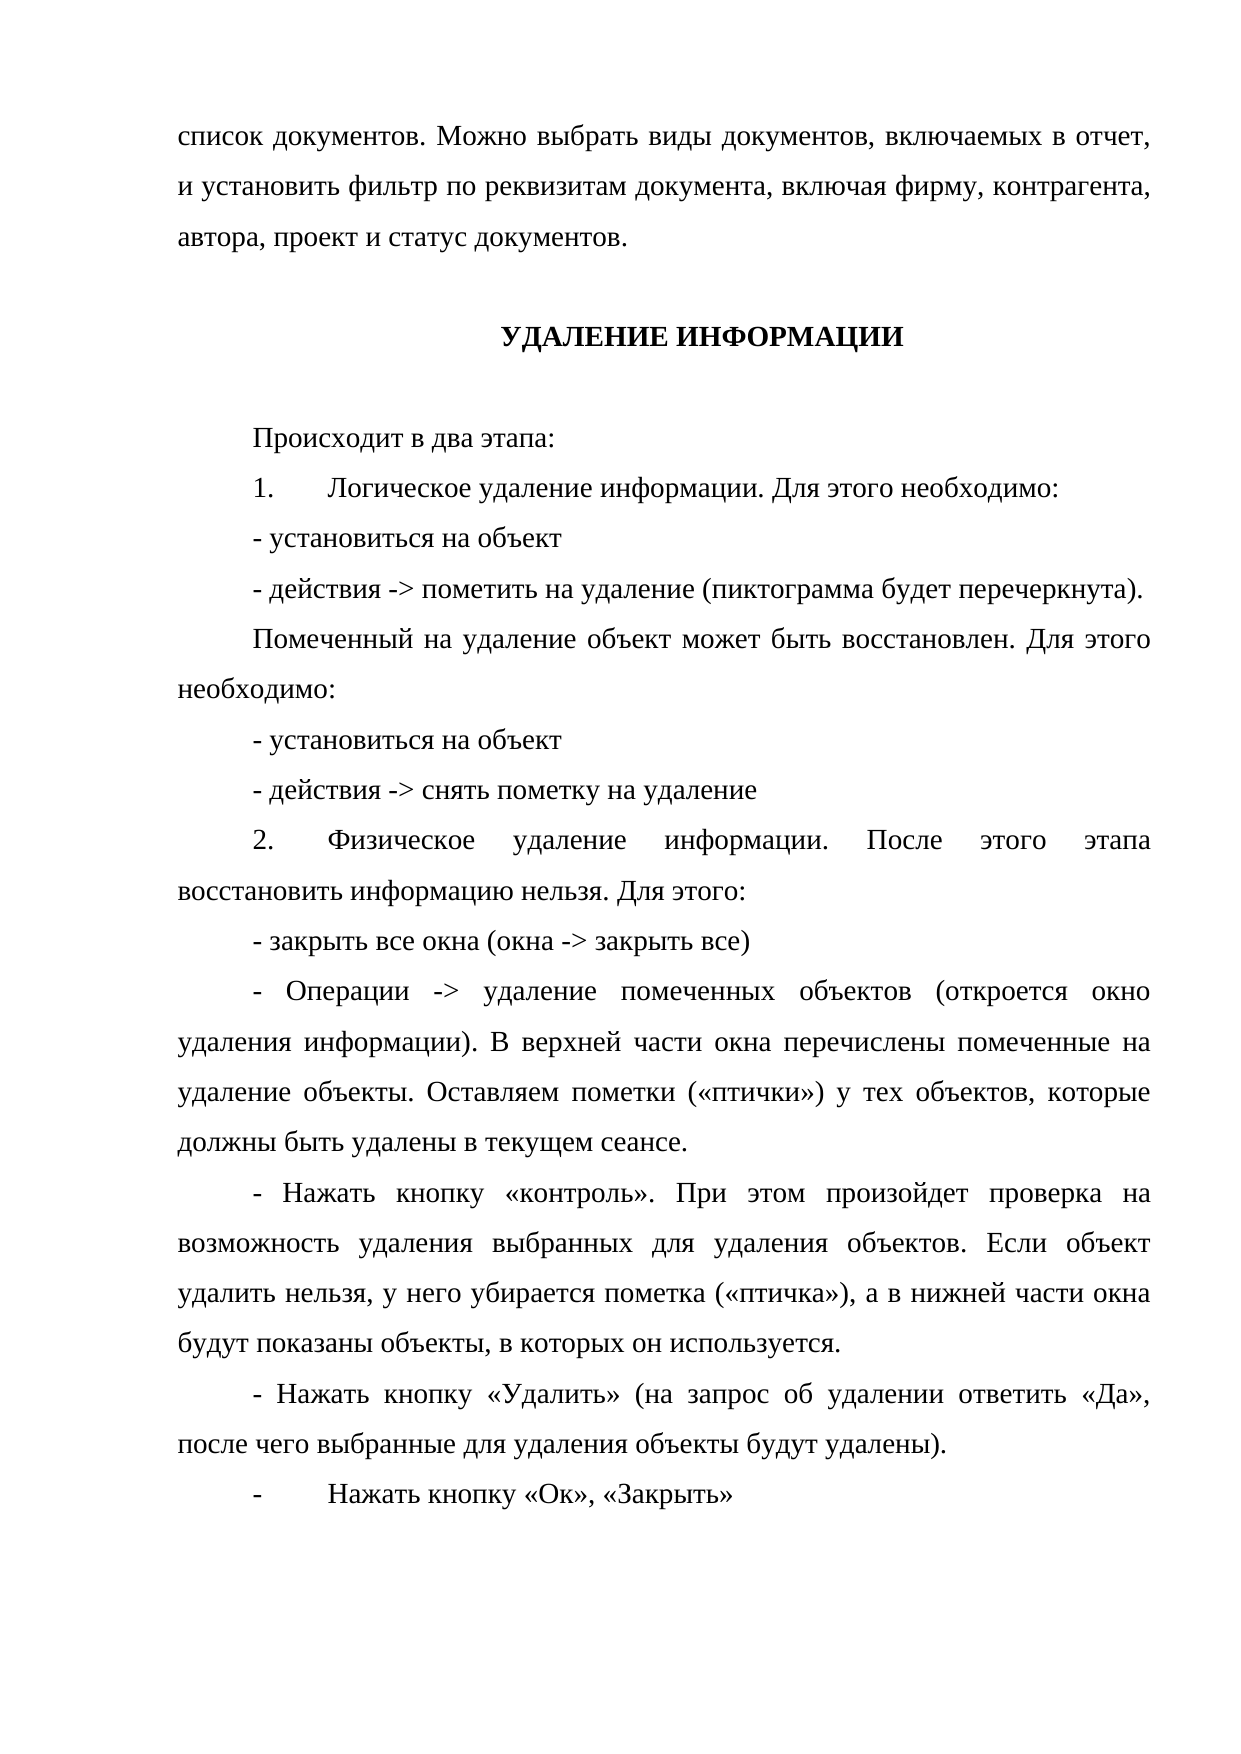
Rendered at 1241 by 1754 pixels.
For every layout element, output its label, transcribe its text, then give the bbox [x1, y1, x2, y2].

text - Нажать кнопку «Удалить» (на запрос об удалении ответить «Да», после чего выбранные для удаления объекты будут удалены). [177, 1376, 1152, 1460]
text - установиться на объект [177, 521, 1152, 554]
text Происходит в два этапа: [177, 420, 1152, 453]
text - установиться на объект [177, 722, 1152, 755]
list Логическое удаление информации. Для этого необходимо: [177, 470, 1152, 504]
text - Нажать кнопку «контроль». При этом произойдет проверка на возможность удаления выбранных для удаления объектов. Если объект удалить нельзя, у него убирается пометка («птичка»), а в нижней части окна будут показаны объекты, в которых он используется. [177, 1175, 1152, 1359]
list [177, 118, 1152, 252]
list Нажать кнопку «Ок», «Закрыть» [177, 1477, 1152, 1510]
text - действия -> снять пометку на удаление [177, 772, 1152, 806]
text УДАЛЕНИЕ ИНФОРМАЦИИ [177, 319, 1152, 353]
list Физическое удаление информации. После этого этапа восстановить информацию нельзя. Для этого: [177, 822, 1152, 906]
text Помеченный на удаление объект может быть восстановлен. Для этого необходимо: [177, 621, 1152, 705]
text - закрыть все окна (окна -> закрыть все) [177, 923, 1152, 957]
text - действия -> пометить на удаление (пиктограмма будет перечеркнута). [177, 571, 1152, 604]
text - Операции -> удаление помеченных объектов (откроется окно удаления информации). В верхней части окна перечислены помеченные на удаление объекты. Оставляем пометки («птички») у тех объектов, которые должны быть удалены в текущем сеансе. [177, 973, 1152, 1158]
